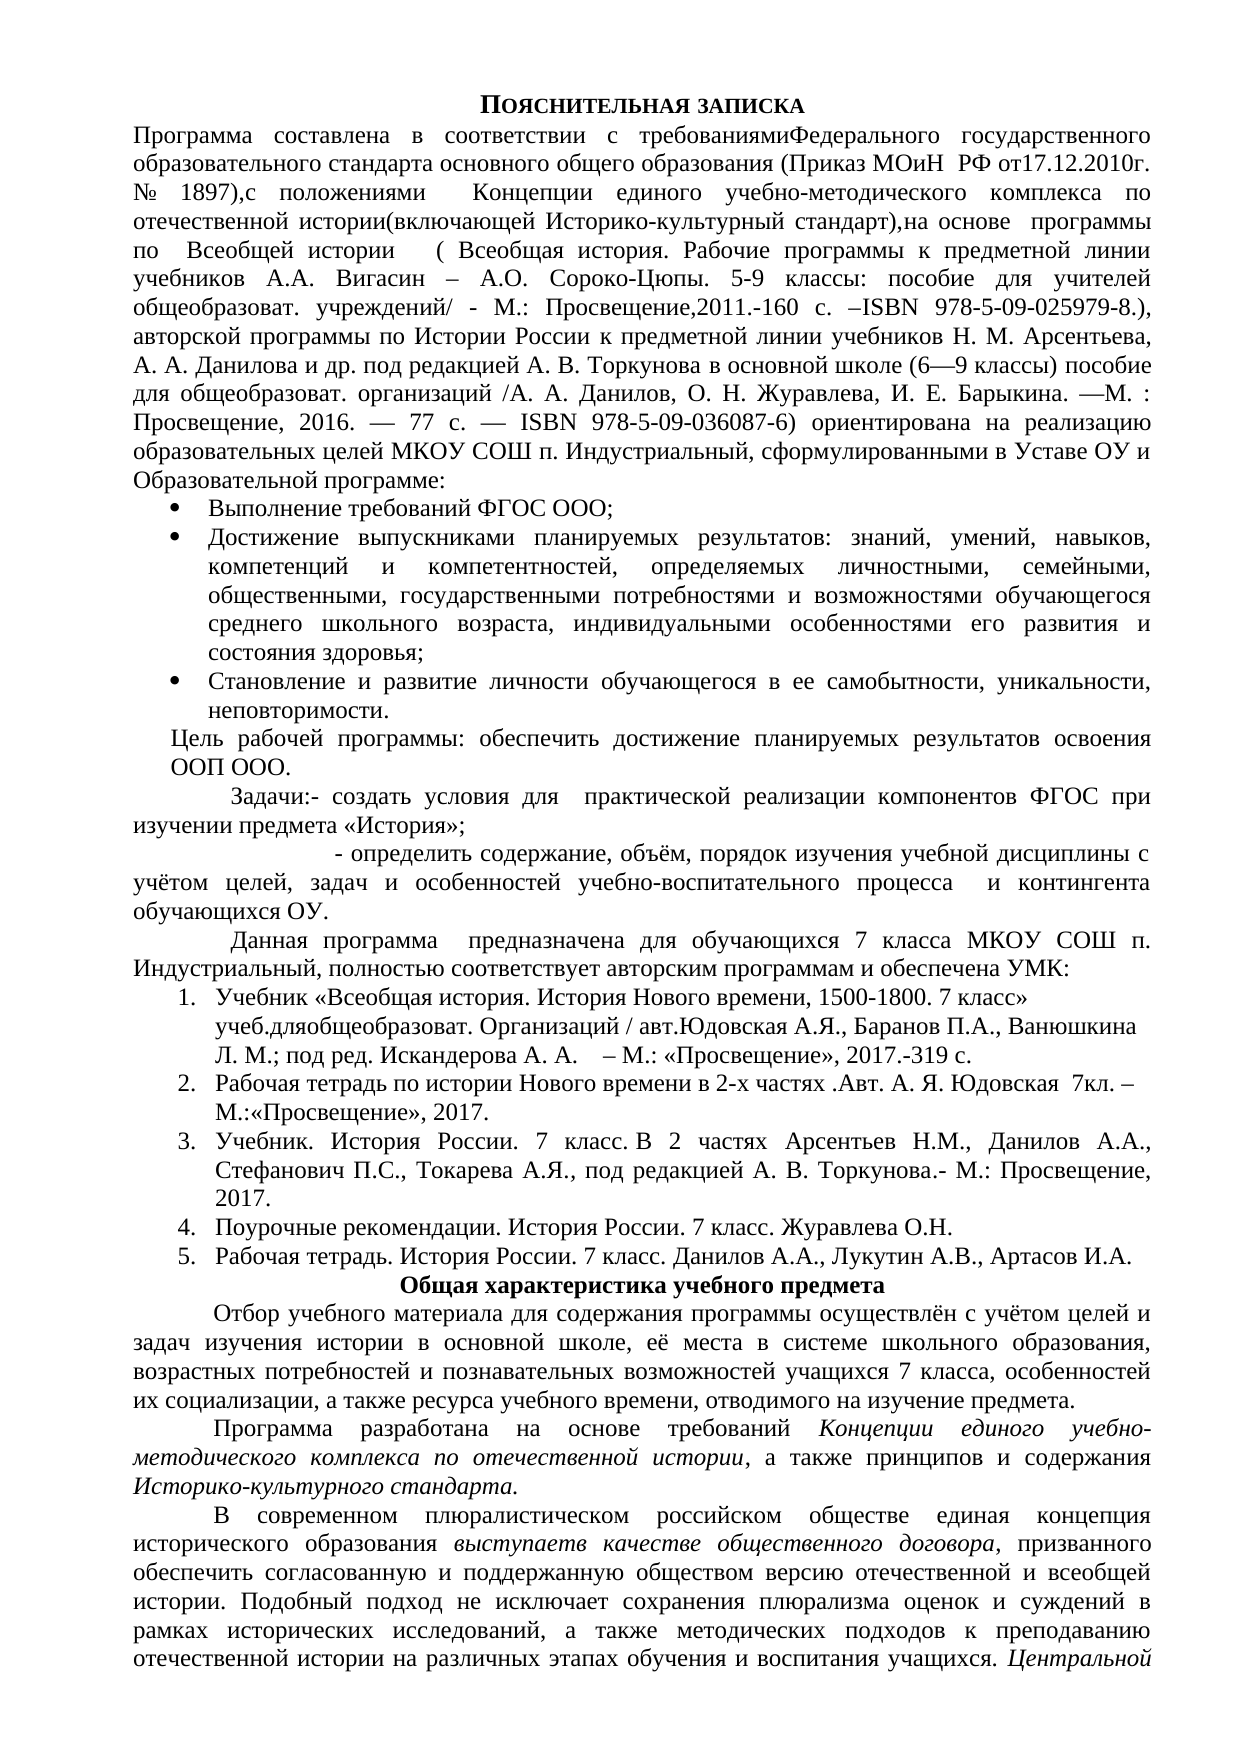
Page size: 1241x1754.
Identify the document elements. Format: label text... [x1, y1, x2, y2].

text Цель рабочей программы: обеспечить достижение планируемых результатов освоения ООП ООО. [170, 723, 1152, 781]
text Задачи:- создать условия для практической реализации компонентов ФГОС при изучении предмета «История»; [133, 781, 1152, 838]
list Выполнение требований ФГОС ООО; [170, 493, 1152, 522]
text Программа разработана на основе требований Концепции единого учебно-методического комплекса по отечественной истории, а также принципов и содержания Историко-культурного стандарта. [133, 1413, 1152, 1500]
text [133, 1500, 1152, 1672]
text Данная программа предназначена для обучающихся 7 класса МКОУ СОШ п. Индустриальный, полностью соответствует авторским программам и обеспечена УМК: [133, 925, 1152, 982]
text - определить содержание, объём, порядок изучения учебной дисциплины с учётом целей, задач и особенностей учебно-воспитательного процесса и контингента обучающихся ОУ. [133, 838, 1152, 925]
list Учебник. История России. 7 класс. В 2 частях Арсентьев Н.М., Данилов А.А., Стефанович П.С., Токарева А.Я., под редакцией А. В. Торкунова.- М.: Просвещение, 2017. [177, 1126, 1152, 1212]
text Программа составлена в соответствии с требованиямиФедерального государственного образовательного стандарта основного общего образования (Приказ МОиН РФ от17.12.2010г. № 1897),с положениями Концепции единого учебно-методического комплекса по отечественной истории(включающей Историко-культурный стандарт),на основе программы по Всеобщей истории ( Всеобщая история. Рабочие программы к предметной линии учебников А.А. Вигасин – А.О. Сороко-Цюпы. 5-9 классы: пособие для учителей общеобразоват. учреждений/ - М.: Просвещение,2011.-160 с. –ISBN 978-5-09-025979-8.), авторской программы по Истории России к предметной линии учебников Н. М. Арсентьева, А. А. Данилова и др. под редакцией А. В. Торкунова в основной школе (6—9 классы) пособие для общеобразоват. организаций /А. А. Данилов, О. Н. Журавлева, И. Е. Барыкина. —М. : Просвещение, 2016. — 77 с. — ISBN 978-5-09-036087-6) ориентирована на реализацию образовательных целей МКОУ СОШ п. Индустриальный, сформулированными в Уставе ОУ и Образовательной программе: [133, 120, 1152, 493]
text Пояснительная записка [133, 89, 1152, 120]
text Отбор учебного материала для содержания программы осуществлён с учётом целей и задач изучения истории в основной школе, её места в системе школьного образования, возрастных потребностей и познавательных возможностей учащихся 7 класса, особенностей их социализации, а также ресурса учебного времени, отводимого на изучение предмета. [133, 1298, 1152, 1413]
list Поурочные рекомендации. История России. 7 класс. Журавлева О.Н. [177, 1212, 1152, 1241]
list Достижение выпускниками планируемых результатов: знаний, умений, навыков, компетенций и компетентностей, определяемых личностными, семейными, общественными, государственными потребностями и возможностями обучающегося среднего школьного возраста, индивидуальными особенностями его развития и состояния здоровья; [170, 522, 1152, 666]
list Становление и развитие личности обучающегося в ее самобытности, уникальности, неповторимости. [170, 666, 1152, 723]
list Рабочая тетрадь. История России. 7 класс. Данилов А.А., Лукутин А.В., Артасов И.А. [177, 1241, 1152, 1270]
list Учебник «Всеобщая история. История Нового времени, 1500-1800. 7 класс» учеб.дляобщеобразоват. Организаций / авт.Юдовская А.Я., Баранов П.А., Ванюшкина Л. М.; под ред. Искандерова А. А. – М.: «Просвещение», 2017.-319 с. [177, 982, 1152, 1068]
list Рабочая тетрадь по истории Нового времени в 2-х частях .Авт. А. Я. Юдовская 7кл. – М.:«Просвещение», 2017. [177, 1068, 1152, 1126]
text Общая характеристика учебного предмета [133, 1270, 1152, 1298]
